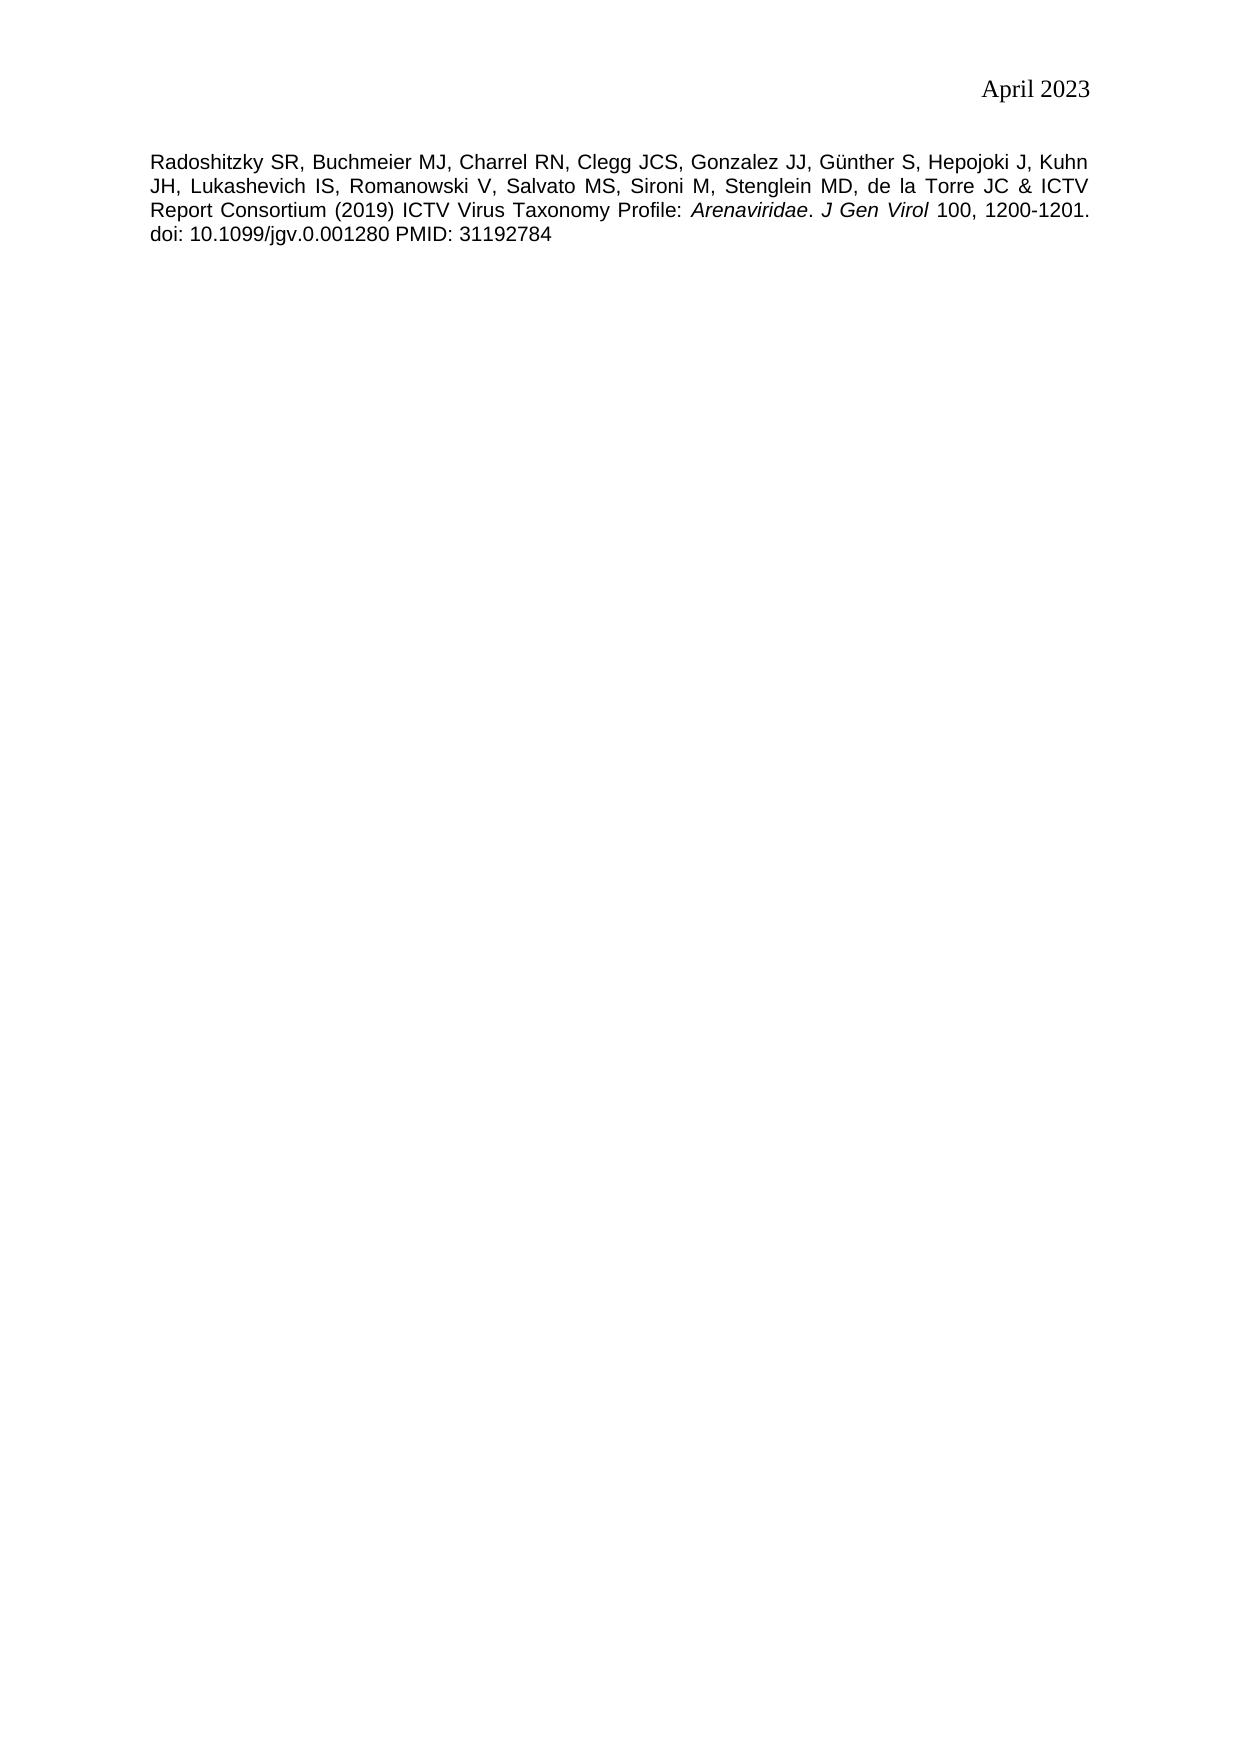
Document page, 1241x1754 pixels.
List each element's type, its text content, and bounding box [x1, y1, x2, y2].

text Radoshitzky SR, Buchmeier MJ, Charrel RN, Clegg JCS, Gonzalez JJ, Günther S, Hepojoki J, Kuhn JH, Lukashevich IS, Romanowski V, Salvato MS, Sironi M, Stenglein MD, de la Torre JC & ICTV Report Consortium (2019) ICTV Virus Taxonomy Profile: Arenaviridae. J Gen Virol 100, 1200-1201. doi: 10.1099/jgv.0.001280 PMID: 31192784 [150, 150, 1090, 246]
